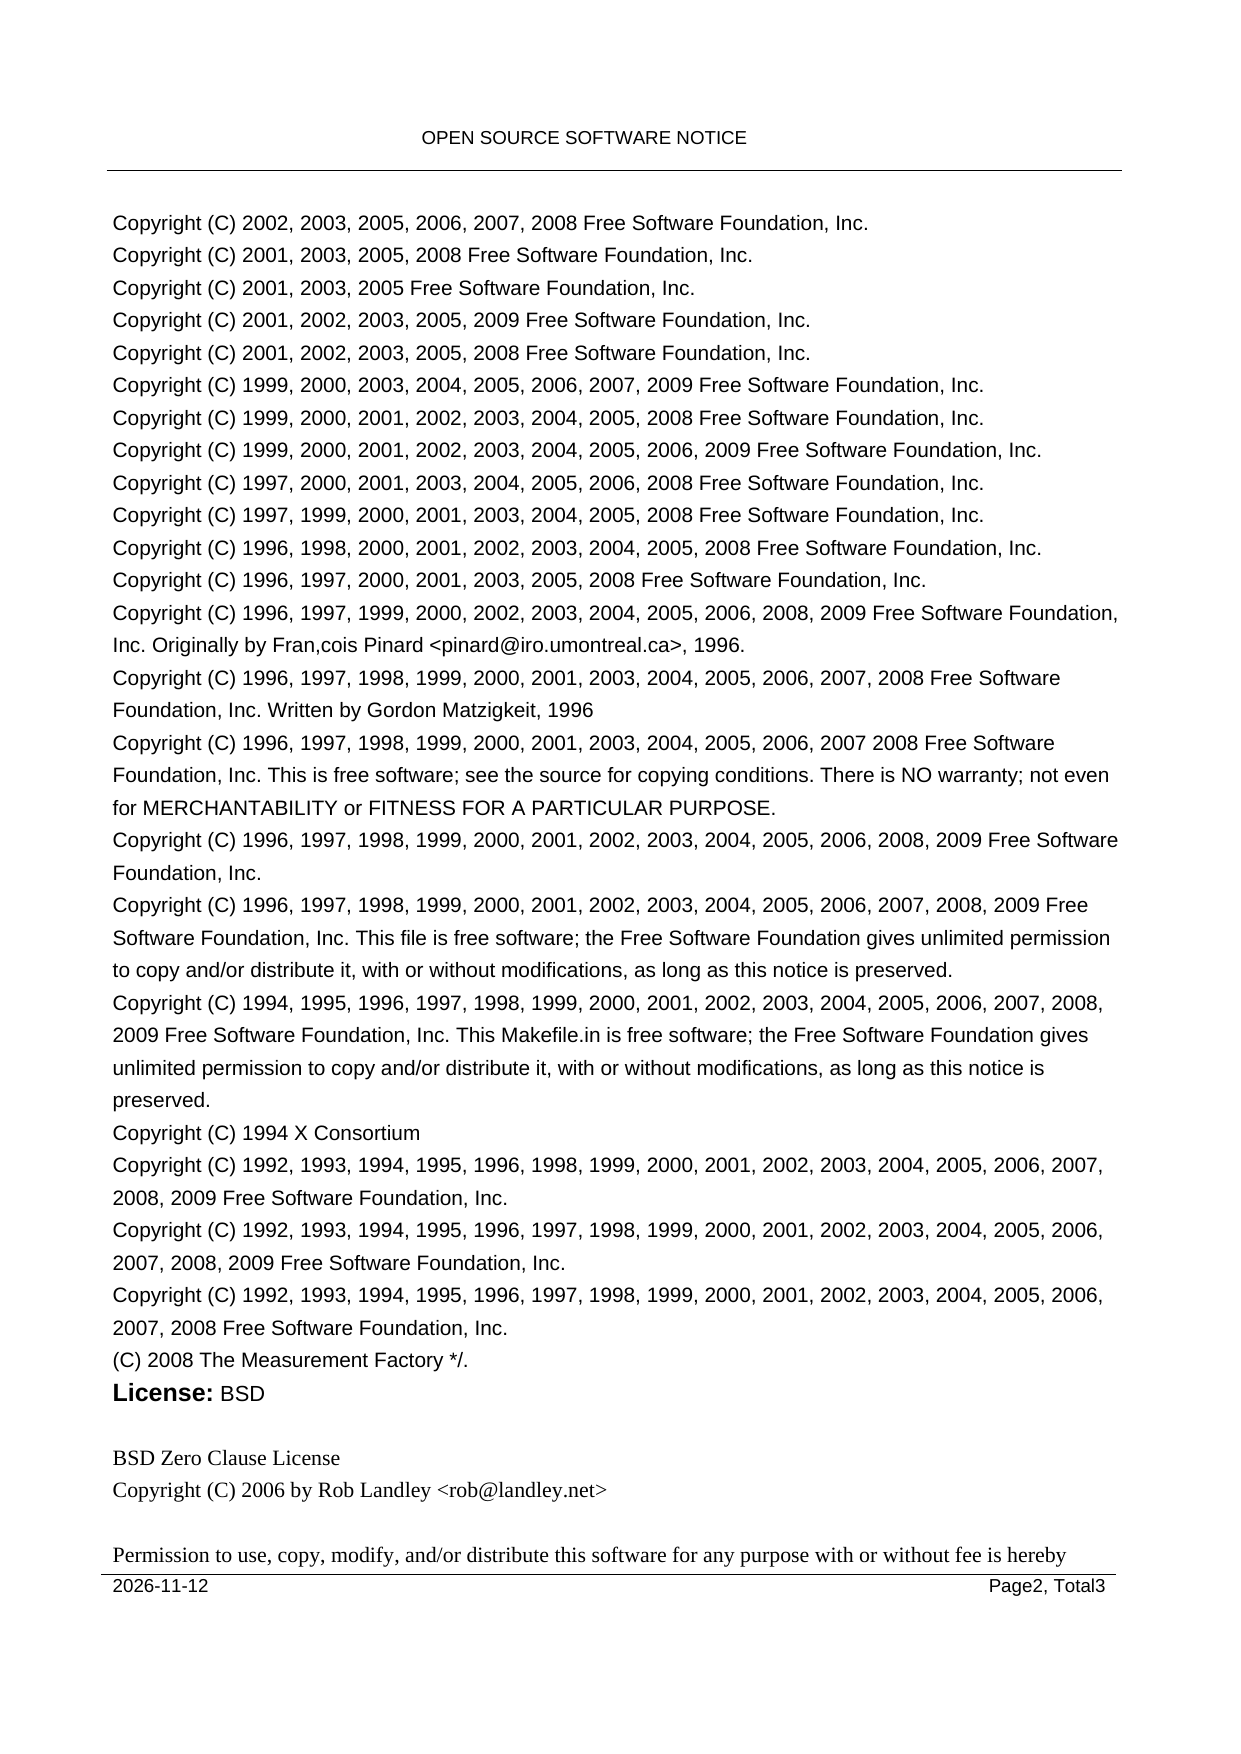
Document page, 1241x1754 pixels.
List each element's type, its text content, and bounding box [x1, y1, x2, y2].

text Copyright (C) 1994 X Consortium [112, 1116, 1128, 1149]
text Copyright (C) 1992, 1993, 1994, 1995, 1996, 1998, 1999, 2000, 2001, 2002, 2003, 2004, 2005, 2006, 2007, 2008, 2009 Free Software Foundation, Inc. [112, 1149, 1128, 1214]
text Copyright (C) 1992, 1993, 1994, 1995, 1996, 1997, 1998, 1999, 2000, 2001, 2002, 2003, 2004, 2005, 2006, 2007, 2008, 2009 Free Software Foundation, Inc. [112, 1214, 1128, 1279]
text Copyright (C) 1999, 2000, 2001, 2002, 2003, 2004, 2005, 2008 Free Software Foundation, Inc. [112, 401, 1128, 434]
text Copyright (C) 1997, 2000, 2001, 2003, 2004, 2005, 2006, 2008 Free Software Foundation, Inc. [112, 466, 1128, 499]
text Copyright (C) 1992, 1993, 1994, 1995, 1996, 1997, 1998, 1999, 2000, 2001, 2002, 2003, 2004, 2005, 2006, 2007, 2008 Free Software Foundation, Inc. [112, 1279, 1128, 1344]
text Copyright (C) 2001, 2002, 2003, 2005, 2009 Free Software Foundation, Inc. [112, 304, 1128, 336]
text Copyright (C) 2001, 2003, 2005 Free Software Foundation, Inc. [112, 271, 1128, 304]
text (C) 2008 The Measurement Factory */. [112, 1344, 1128, 1376]
text Copyright (C) 2001, 2002, 2003, 2005, 2008 Free Software Foundation, Inc. [112, 336, 1128, 369]
text Copyright (C) 1996, 1997, 1999, 2000, 2002, 2003, 2004, 2005, 2006, 2008, 2009 Free Software Foundation, Inc. Originally by Fran,cois Pinard <pinard@iro.umontreal.ca>, 1996. [112, 596, 1128, 661]
text Copyright (C) 1996, 1997, 1998, 1999, 2000, 2001, 2002, 2003, 2004, 2005, 2006, 2007, 2008, 2009 Free Software Foundation, Inc. This file is free software; the Free Software Foundation gives unlimited permission to copy and/or distribute it, with or without modifications, as long as this notice is preserved. [112, 889, 1128, 986]
text Copyright (C) 1994, 1995, 1996, 1997, 1998, 1999, 2000, 2001, 2002, 2003, 2004, 2005, 2006, 2007, 2008, 2009 Free Software Foundation, Inc. This Makefile.in is free software; the Free Software Foundation gives unlimited permission to copy and/or distribute it, with or without modifications, as long as this notice is preserved. [112, 986, 1128, 1116]
text Copyright (C) 1996, 1998, 2000, 2001, 2002, 2003, 2004, 2005, 2008 Free Software Foundation, Inc. [112, 531, 1128, 564]
text Copyright (C) 2001, 2003, 2005, 2008 Free Software Foundation, Inc. [112, 239, 1128, 271]
text Copyright (C) 1996, 1997, 1998, 1999, 2000, 2001, 2003, 2004, 2005, 2006, 2007, 2008 Free Software Foundation, Inc. Written by Gordon Matzigkeit, 1996 [112, 661, 1128, 726]
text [112, 1376, 1128, 1571]
text Copyright (C) 1996, 1997, 1998, 1999, 2000, 2001, 2003, 2004, 2005, 2006, 2007 2008 Free Software Foundation, Inc. This is free software; see the source for copying conditions. There is NO warranty; not even for MERCHANTABILITY or FITNESS FOR A PARTICULAR PURPOSE. [112, 726, 1128, 824]
text Copyright (C) 1997, 1999, 2000, 2001, 2003, 2004, 2005, 2008 Free Software Foundation, Inc. [112, 499, 1128, 531]
text Copyright (C) 1999, 2000, 2001, 2002, 2003, 2004, 2005, 2006, 2009 Free Software Foundation, Inc. [112, 434, 1128, 466]
text Copyright (C) 1996, 1997, 2000, 2001, 2003, 2005, 2008 Free Software Foundation, Inc. [112, 564, 1128, 596]
text Copyright (C) 2002, 2003, 2005, 2006, 2007, 2008 Free Software Foundation, Inc. [112, 206, 1128, 239]
text Copyright (C) 1999, 2000, 2003, 2004, 2005, 2006, 2007, 2009 Free Software Foundation, Inc. [112, 369, 1128, 401]
text Copyright (C) 1996, 1997, 1998, 1999, 2000, 2001, 2002, 2003, 2004, 2005, 2006, 2008, 2009 Free Software Foundation, Inc. [112, 824, 1128, 889]
